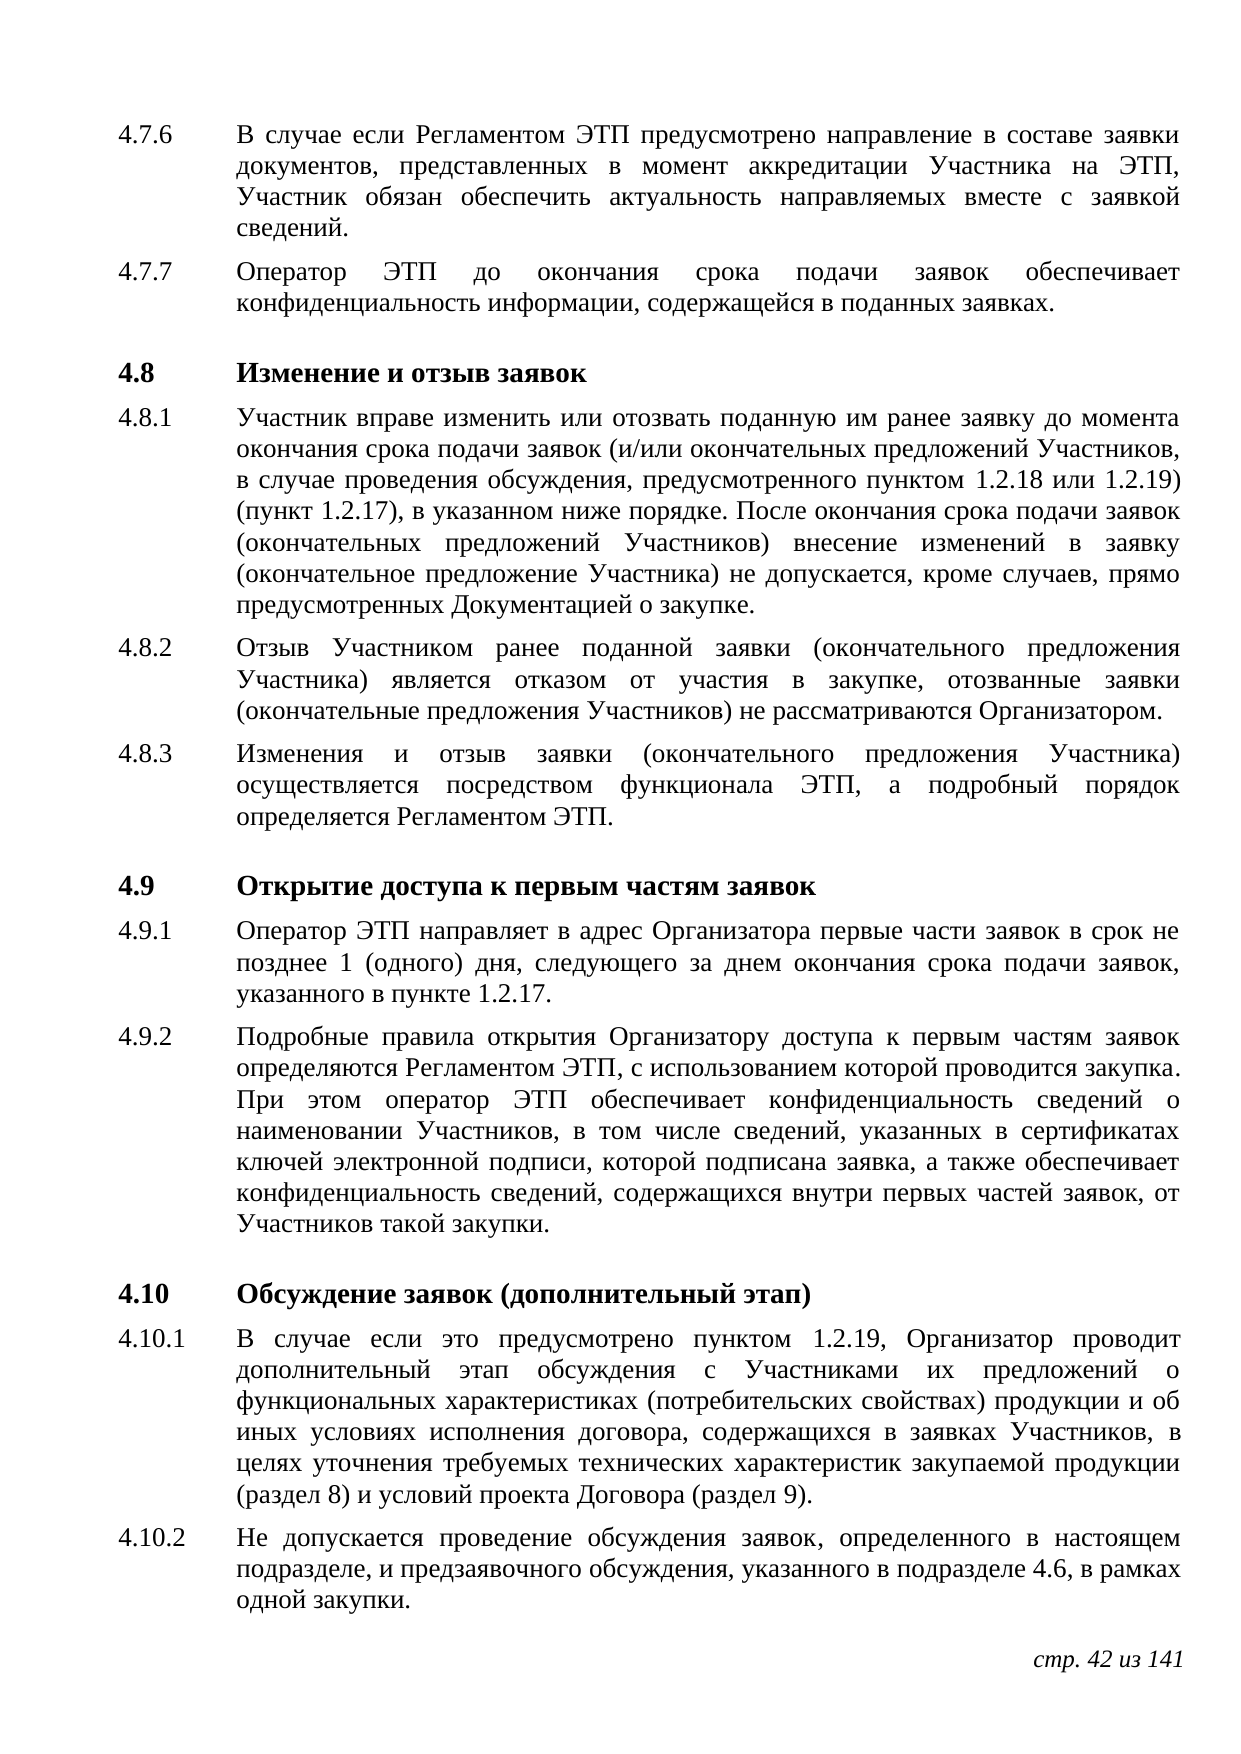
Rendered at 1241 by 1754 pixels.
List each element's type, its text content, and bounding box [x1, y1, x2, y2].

text Изменения и отзыв заявки (окончательного предложения Участника) осуществляется посредством функционала ЭТП, а подробный порядок определяется Регламентом ЭТП. [118, 737, 1181, 831]
text В случае если это предусмотрено пунктом 1.2.19, Организатор проводит дополнительный этап обсуждения с Участниками их предложений о функциональных характеристиках (потребительских свойствах) продукции и об иных условиях исполнения договора, содержащихся в заявках Участников, в целях уточнения требуемых технических характеристик закупаемой продукции (раздел 8) и условий проекта Договора (раздел 9). [118, 1322, 1181, 1509]
subtitle Изменение и отзыв заявок [118, 355, 1181, 388]
subtitle Открытие доступа к первым частям заявок [118, 868, 1181, 902]
text Отзыв Участником ранее поданной заявки (окончательного предложения Участника) является отказом от участия в закупке, отозванные заявки (окончательные предложения Участников) не рассматриваются Организатором. [118, 632, 1181, 725]
text Не допускается проведение обсуждения заявок, определенного в настоящем подразделе, и предзаявочного обсуждения, указанного в подразделе 4.6, в рамках одной закупки. [118, 1521, 1181, 1615]
subtitle Обсуждение заявок (дополнительный этап) [118, 1276, 1181, 1309]
text Оператор ЭТП направляет в адрес Организатора первые части заявок в срок не позднее 1 (одного) дня, следующего за днем окончания срока подачи заявок, указанного в пункте 1.2.17. [118, 914, 1181, 1008]
text Участник вправе изменить или отозвать поданную им ранее заявку до момента окончания срока подачи заявок (и/или окончательных предложений Участников, в случае проведения обсуждения, предусмотренного пунктом 1.2.18 или 1.2.19) (пункт 1.2.17), в указанном ниже порядке. После окончания срока подачи заявок (окончательных предложений Участников) внесение изменений в заявку (окончательное предложение Участника) не допускается, кроме случаев, прямо предусмотренных Документацией о закупке. [118, 401, 1181, 619]
text Оператор ЭТП до окончания срока подачи заявок обеспечивает конфиденциальность информации, содержащейся в поданных заявках. [118, 255, 1181, 317]
text В случае если Регламентом ЭТП предусмотрено направление в составе заявки документов, представленных в момент аккредитации Участника на ЭТП, Участник обязан обеспечить актуальность направляемых вместе с заявкой сведений. [118, 118, 1181, 243]
text Подробные правила открытия Организатору доступа к первым частям заявок определяются Регламентом ЭТП, с использованием которой проводится закупка. При этом оператор ЭТП обеспечивает конфиденциальность сведений о наименовании Участников, в том числе сведений, указанных в сертификатах ключей электронной подписи, которой подписана заявка, а также обеспечивает конфиденциальность сведений, содержащихся внутри первых частей заявок, от Участников такой закупки. [118, 1020, 1181, 1238]
